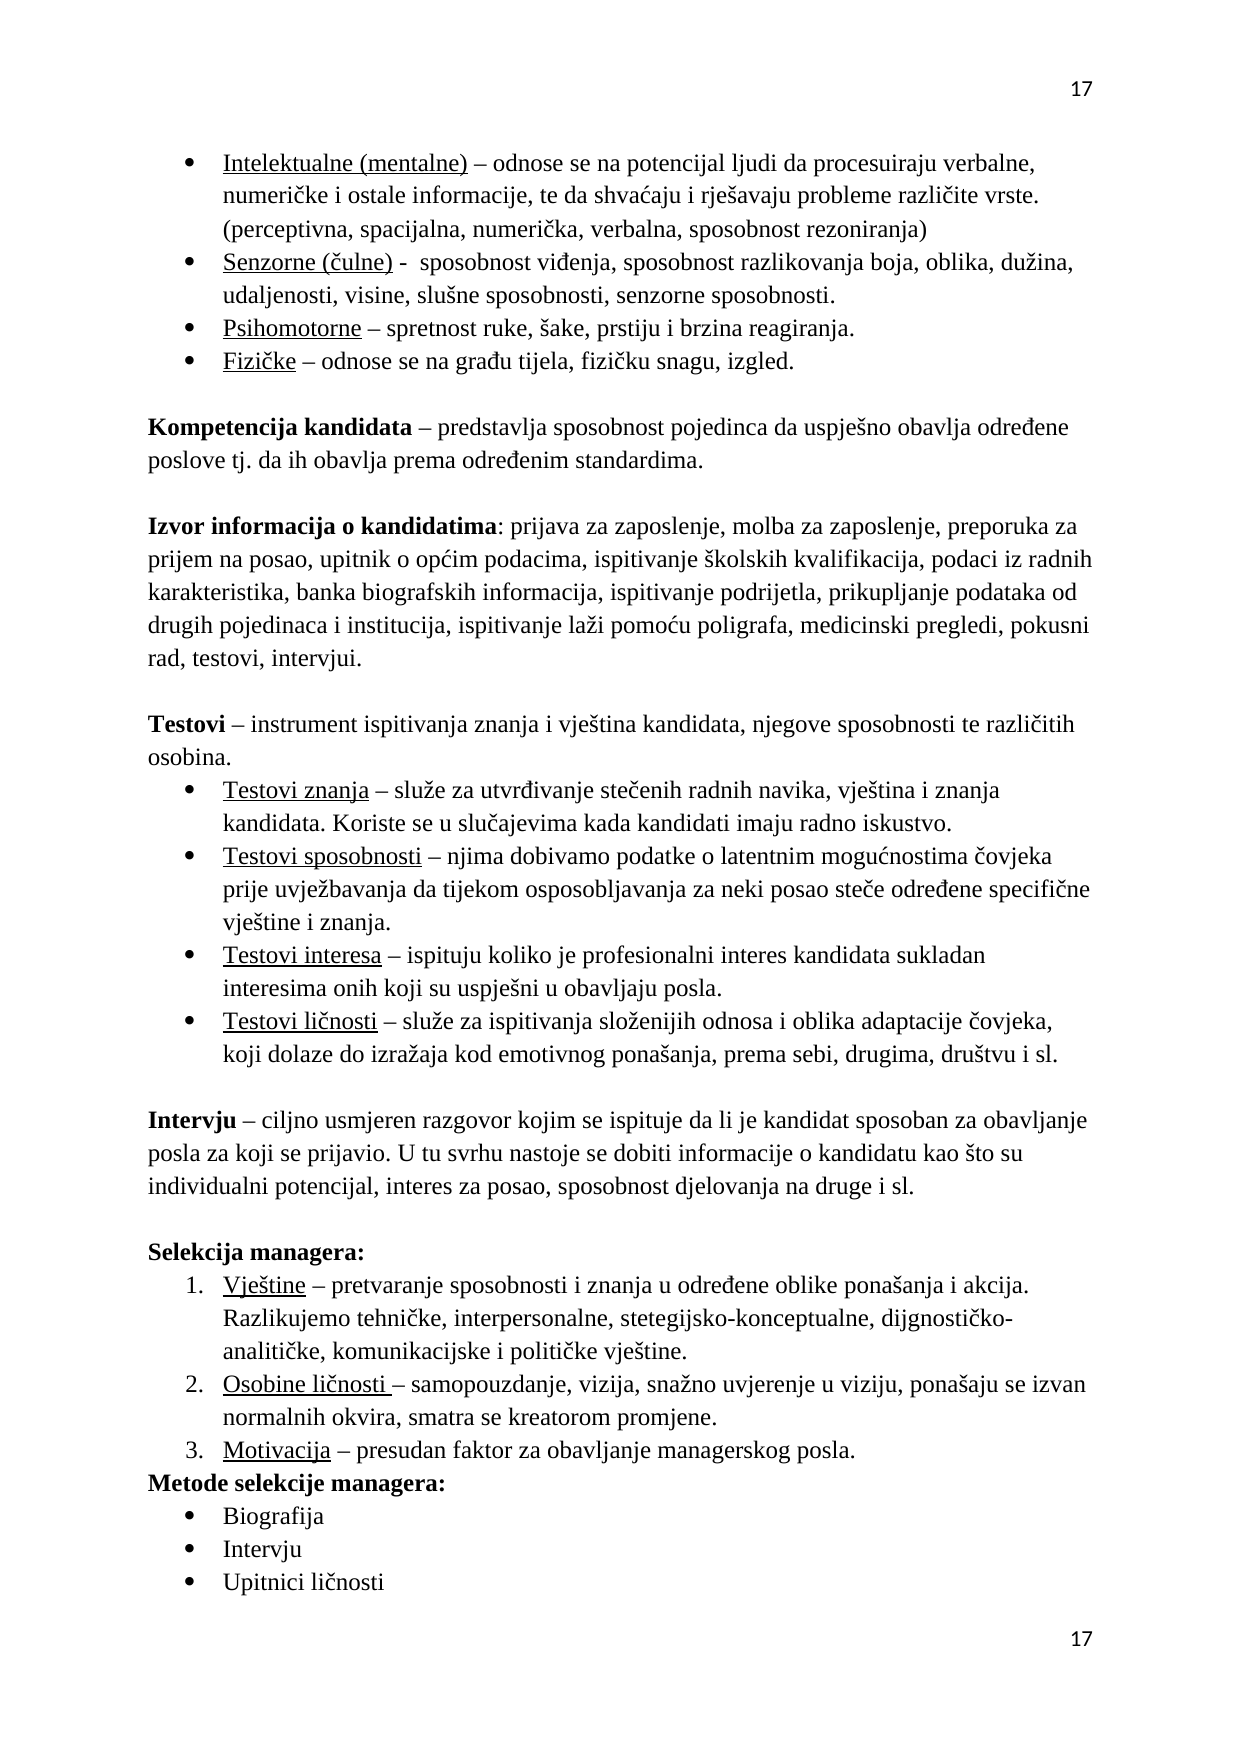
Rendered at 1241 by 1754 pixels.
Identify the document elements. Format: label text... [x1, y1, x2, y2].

list Testovi znanja – služe za utvrđivanje stečenih radnih navika, vještina i znanja kandidata. Koriste se u slučajevima kada kandidati imaju radno iskustvo. [185, 775, 1093, 837]
list Fizičke – odnose se na građu tijela, fizičku snagu, izgled. [185, 346, 1093, 374]
list Intelektualne (mentalne) – odnose se na potencijal ljudi da procesuiraju verbalne, numeričke i ostale informacije, te da shvaćaju i rješavaju probleme različite vrste. (perceptivna, spacijalna, numerička, verbalna, sposobnost rezoniranja) [185, 148, 1093, 242]
text Intervju – ciljno usmjeren razgovor kojim se ispituje da li je kandidat sposoban za obavljanje posla za koji se prijavio. U tu svrhu nastoje se dobiti informacije o kandidatu kao što su individualni potencijal, interes za posao, sposobnost djelovanja na druge i sl. [148, 1105, 1093, 1200]
list Osobine ličnosti – samopouzdanje, vizija, snažno uvjerenje u viziju, ponašaju se izvan normalnih okvira, smatra se kreatorom promjene. [185, 1369, 1093, 1431]
list Psihomotorne – spretnost ruke, šake, prstiju i brzina reagiranja. [185, 313, 1093, 341]
list Testovi interesa – ispituju koliko je profesionalni interes kandidata sukladan interesima onih koji su uspješni u obavljaju posla. [185, 940, 1093, 1002]
list Motivacija – presudan faktor za obavljanje managerskog posla. [185, 1435, 1093, 1464]
text Testovi – instrument ispitivanja znanja i vještina kandidata, njegove sposobnosti te različitih osobina. [148, 709, 1093, 771]
text Izvor informacija o kandidatima: prijava za zaposlenje, molba za zaposlenje, preporuka za prijem na posao, upitnik o općim podacima, ispitivanje školskih kvalifikacija, podaci iz radnih karakteristika, banka biografskih informacija, ispitivanje podrijetla, prikupljanje podataka od drugih pojedinaca i institucija, ispitivanje laži pomoću poligrafa, medicinski pregledi, pokusni rad, testovi, intervjui. [148, 511, 1093, 672]
list Testovi sposobnosti – njima dobivamo podatke o latentnim mogućnostima čovjeka prije uvježbavanja da tijekom osposobljavanja za neki posao steče određene specifične vještine i znanja. [185, 841, 1093, 936]
list Vještine – pretvaranje sposobnosti i znanja u određene oblike ponašanja i akcija. Razlikujemo tehničke, interpersonalne, stetegijsko-konceptualne, dijgnostičko-analitičke, komunikacijske i političke vještine. [185, 1270, 1093, 1365]
text Kompetencija kandidata – predstavlja sposobnost pojedinca da uspješno obavlja određene poslove tj. da ih obavlja prema određenim standardima. [148, 412, 1093, 473]
list Biografija [185, 1501, 1093, 1530]
list Upitnici ličnosti [185, 1567, 1093, 1596]
list Intervju [185, 1534, 1093, 1563]
text Selekcija managera: [148, 1237, 1093, 1266]
list Testovi ličnosti – služe za ispitivanja složenijih odnosa i oblika adaptacije čovjeka, koji dolaze do izražaja kod emotivnog ponašanja, prema sebi, drugima, društvu i sl. [185, 1006, 1093, 1068]
list Senzorne (čulne) - sposobnost viđenja, sposobnost razlikovanja boja, oblika, dužina, udaljenosti, visine, slušne sposobnosti, senzorne sposobnosti. [185, 247, 1093, 308]
text Metode selekcije managera: [148, 1468, 1093, 1497]
